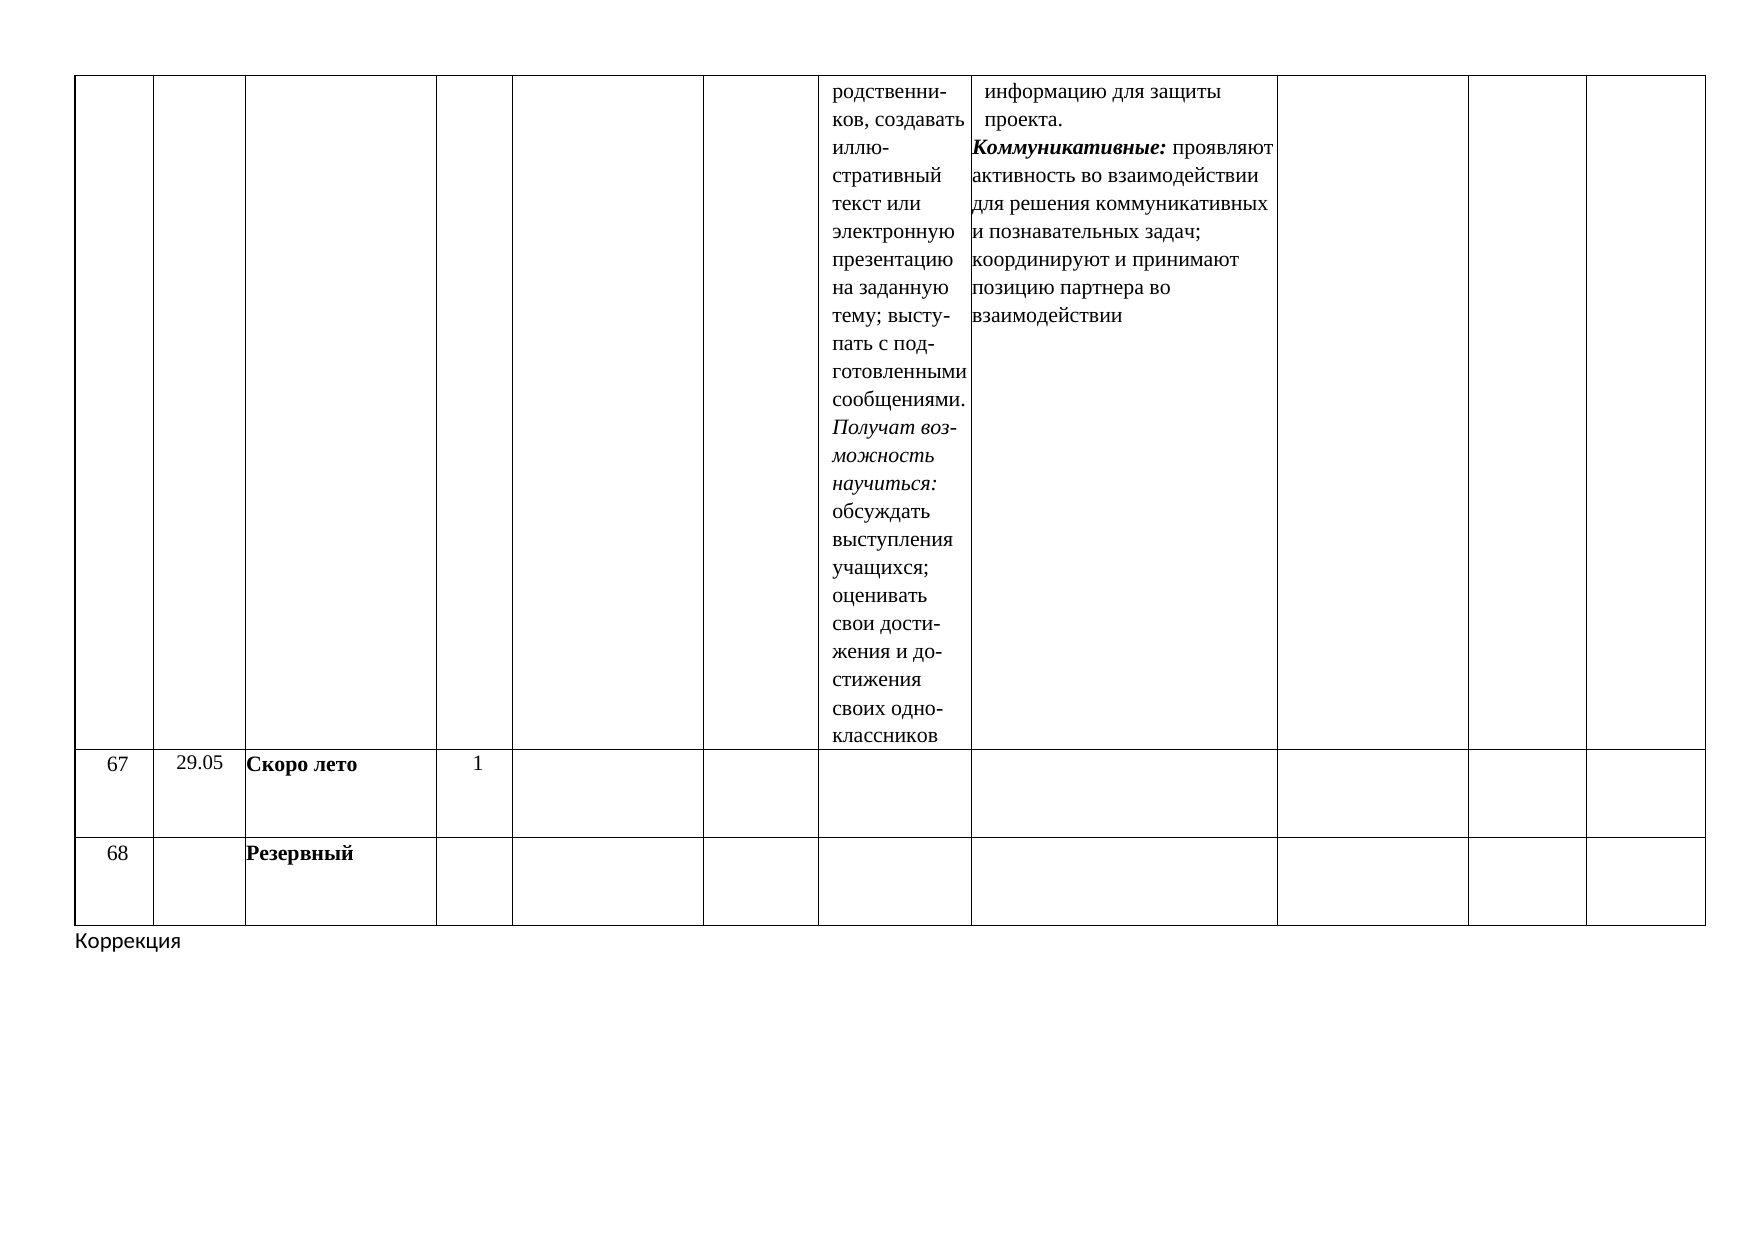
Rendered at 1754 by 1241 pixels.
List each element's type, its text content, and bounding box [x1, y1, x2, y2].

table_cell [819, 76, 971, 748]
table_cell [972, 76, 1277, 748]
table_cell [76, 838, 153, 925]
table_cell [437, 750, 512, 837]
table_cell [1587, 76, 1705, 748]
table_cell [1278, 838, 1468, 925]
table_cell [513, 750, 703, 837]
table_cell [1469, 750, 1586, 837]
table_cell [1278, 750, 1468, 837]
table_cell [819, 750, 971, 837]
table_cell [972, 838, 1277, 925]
text Коррекция [75, 926, 1679, 954]
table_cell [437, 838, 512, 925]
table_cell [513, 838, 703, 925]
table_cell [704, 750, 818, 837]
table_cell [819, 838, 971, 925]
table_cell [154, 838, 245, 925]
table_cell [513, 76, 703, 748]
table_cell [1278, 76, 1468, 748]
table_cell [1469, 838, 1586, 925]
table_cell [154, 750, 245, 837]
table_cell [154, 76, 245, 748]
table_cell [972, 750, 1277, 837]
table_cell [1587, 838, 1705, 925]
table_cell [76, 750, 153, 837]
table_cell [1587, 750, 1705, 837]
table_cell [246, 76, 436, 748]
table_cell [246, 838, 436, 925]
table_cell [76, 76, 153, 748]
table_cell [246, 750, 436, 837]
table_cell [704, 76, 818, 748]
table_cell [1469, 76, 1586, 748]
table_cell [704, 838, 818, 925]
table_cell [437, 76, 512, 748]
